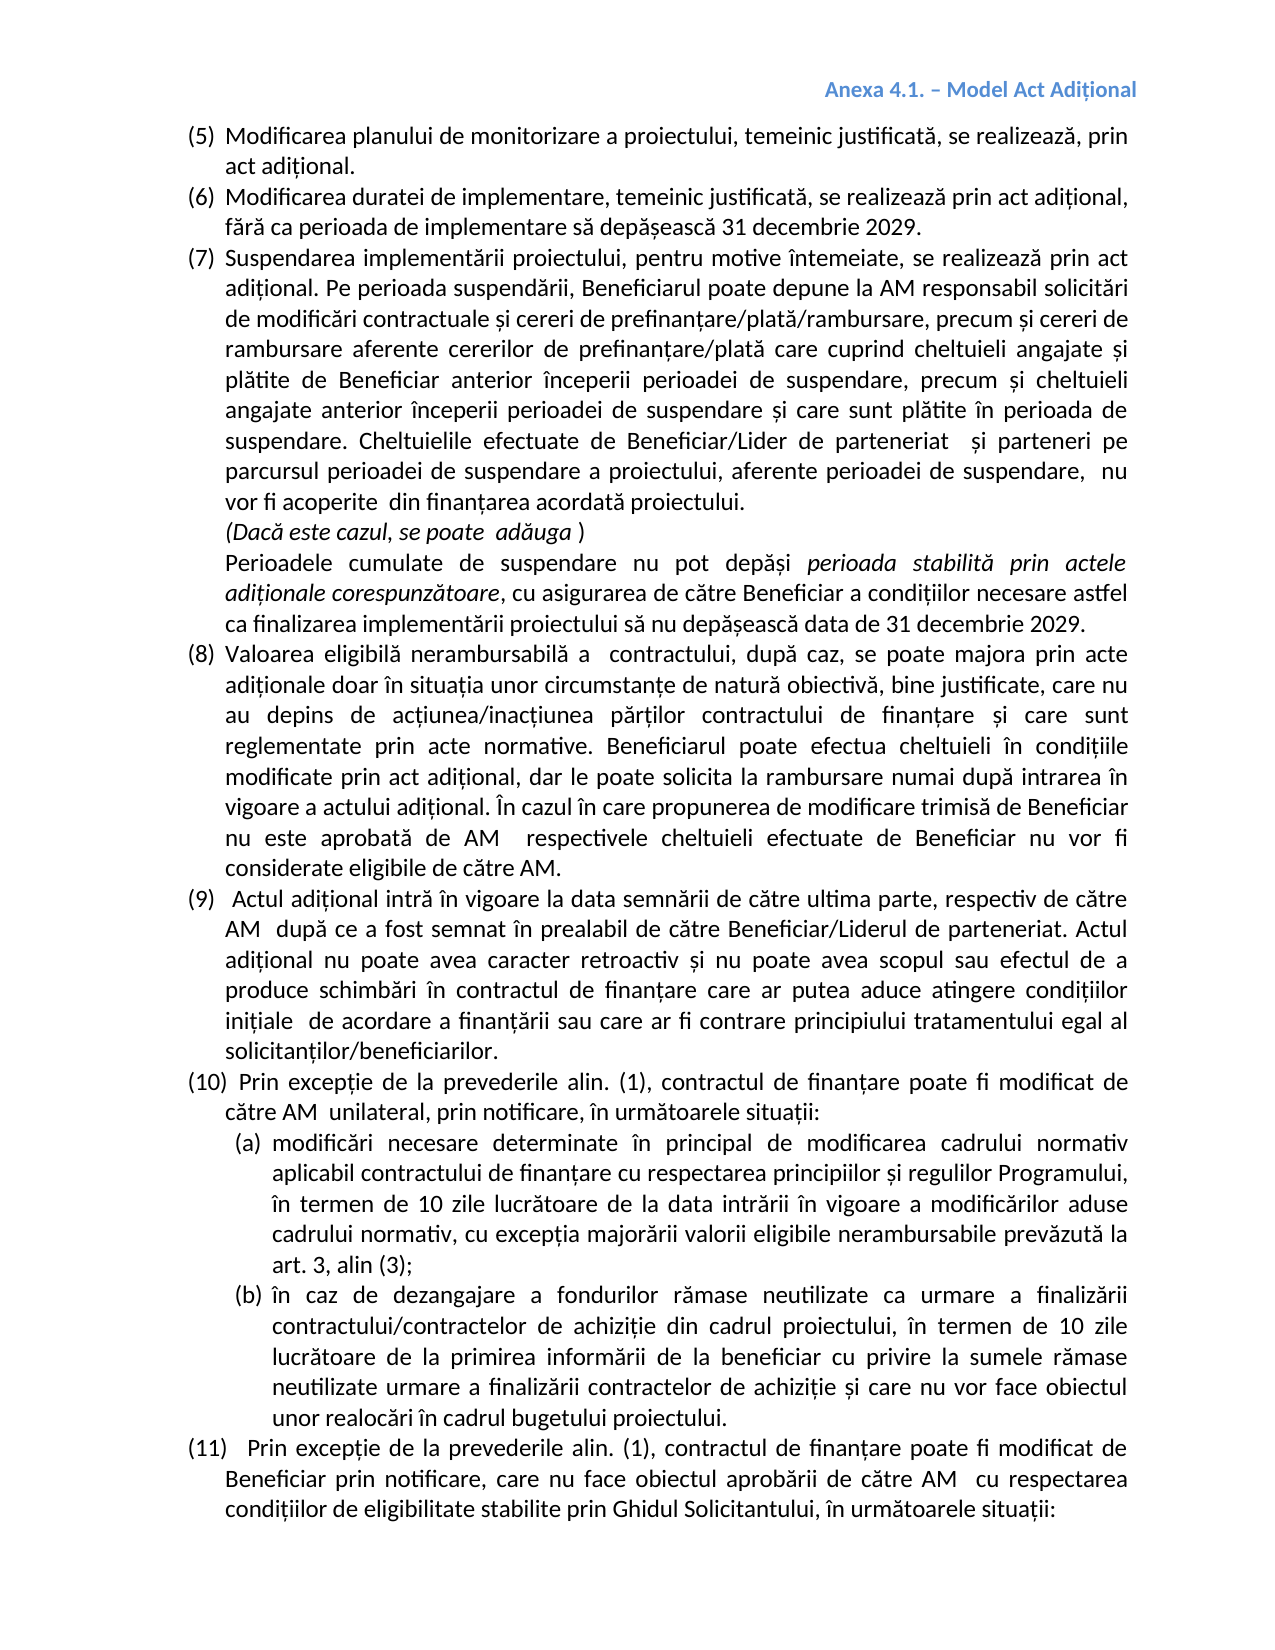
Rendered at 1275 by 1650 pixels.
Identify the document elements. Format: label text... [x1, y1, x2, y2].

list Prin excepție de la prevederile alin. (1), contractul de finanțare poate fi modificat de Beneficiar prin notificare, care nu face obiectul aprobării de către AM cu respectarea condițiilor de eligibilitate stabilite prin Ghidul Solicitantului, în următoarele situații: [187, 1432, 1129, 1524]
list în caz de dezangajare a fondurilor rămase neutilizate ca urmare a finalizării contractului/contractelor de achiziție din cadrul proiectului, în termen de 10 zile lucrătoare de la primirea informării de la beneficiar cu privire la sumele rămase neutilizate urmare a finalizării contractelor de achiziție și care nu vor face obiectul unor realocări în cadrul bugetului proiectului. [234, 1279, 1129, 1432]
list Actul adițional intră în vigoare la data semnării de către ultima parte, respectiv de către AM după ce a fost semnat în prealabil de către Beneficiar/Liderul de parteneriat. Actul adițional nu poate avea caracter retroactiv și nu poate avea scopul sau efectul de a produce schimbări în contractul de finanțare care ar putea aduce atingere condițiilor inițiale de acordare a finanțării sau care ar fi contrare principiului tratamentului egal al solicitanților/beneficiarilor. [187, 883, 1129, 1066]
list Modificarea duratei de implementare, temeinic justificată, se realizează prin act adițional, fără ca perioada de implementare să depășească 31 decembrie 2029. [187, 181, 1129, 242]
list Prin excepție de la prevederile alin. (1), contractul de finanțare poate fi modificat de către AM unilateral, prin notificare, în următoarele situații: [187, 1066, 1129, 1127]
list Modificarea planului de monitorizare a proiectului, temeinic justificată, se realizează, prin act adițional. [187, 120, 1129, 181]
text (Dacă este cazul, se poate adăuga ) [150, 517, 1129, 547]
text Perioadele cumulate de suspendare nu pot depăși perioada stabilită prin actele adiționale corespunzătoare, cu asigurarea de către Beneficiar a condițiilor necesare astfel ca finalizarea implementării proiectului să nu depășească data de 31 decembrie 2029. [225, 547, 1129, 639]
list modificări necesare determinate în principal de modificarea cadrului normativ aplicabil contractului de finanțare cu respectarea principiilor și regulilor Programului, în termen de 10 zile lucrătoare de la data intrării în vigoare a modificărilor aduse cadrului normativ, cu excepția majorării valorii eligibile nerambursabile prevăzută la art. 3, alin (3); [234, 1127, 1129, 1279]
list Suspendarea implementării proiectului, pentru motive întemeiate, se realizează prin act adițional. Pe perioada suspendării, Beneficiarul poate depune la AM responsabil solicitări de modificări contractuale și cereri de prefinanțare/plată/rambursare, precum și cereri de rambursare aferente cererilor de prefinanțare/plată care cuprind cheltuieli angajate și plătite de Beneficiar anterior începerii perioadei de suspendare, precum și cheltuieli angajate anterior începerii perioadei de suspendare și care sunt plătite în perioada de suspendare. Cheltuielile efectuate de Beneficiar/Lider de parteneriat și parteneri pe parcursul perioadei de suspendare a proiectului, aferente perioadei de suspendare, nu vor fi acoperite din finanțarea acordată proiectului. [187, 242, 1129, 517]
list Valoarea eligibilă nerambursabilă a contractului, după caz, se poate majora prin acte adiționale doar în situația unor circumstanțe de natură obiectivă, bine justificate, care nu au depins de acțiunea/inacțiunea părților contractului de finanțare și care sunt reglementate prin acte normative. Beneficiarul poate efectua cheltuieli în condițiile modificate prin act adițional, dar le poate solicita la rambursare numai după intrarea în vigoare a actului adițional. În cazul în care propunerea de modificare trimisă de Beneficiar nu este aprobată de AM respectivele cheltuieli efectuate de Beneficiar nu vor fi considerate eligibile de către AM. [187, 639, 1129, 883]
